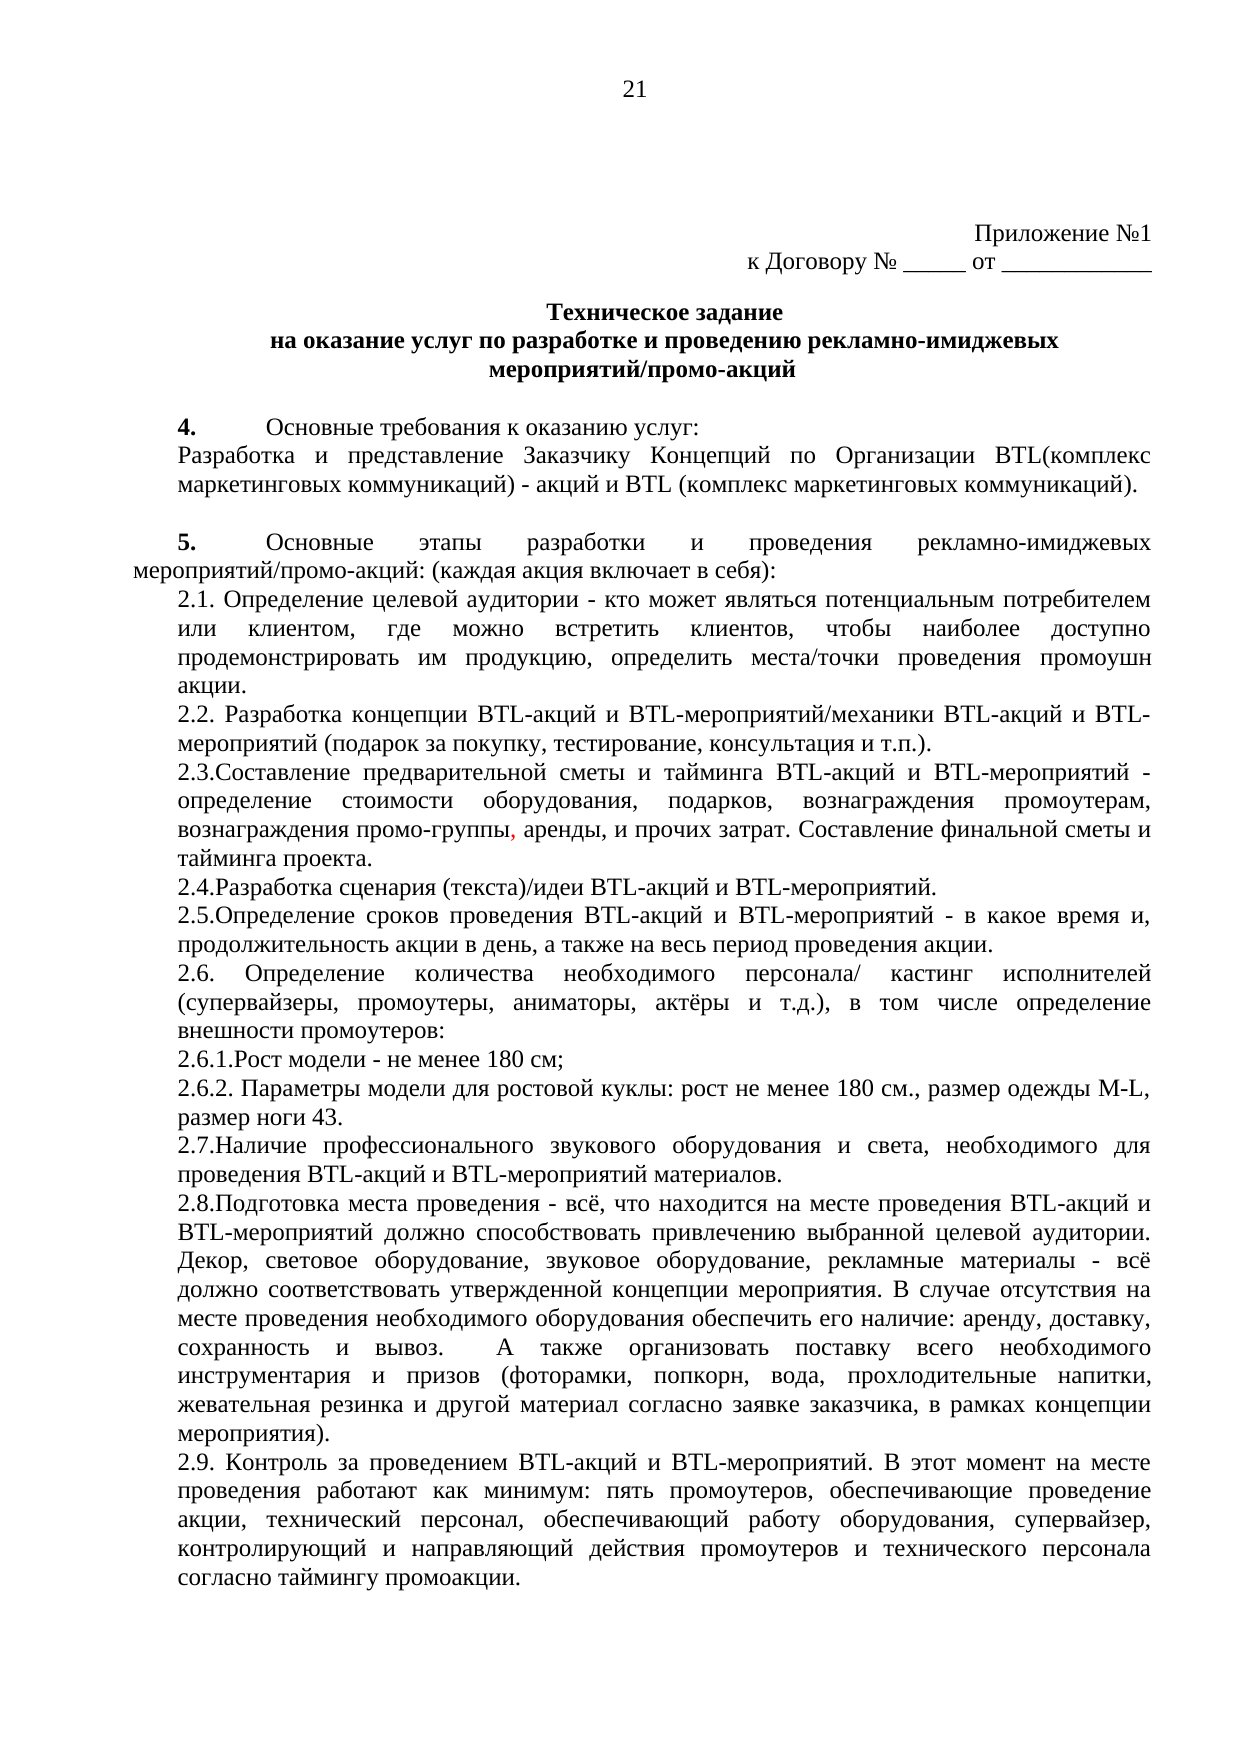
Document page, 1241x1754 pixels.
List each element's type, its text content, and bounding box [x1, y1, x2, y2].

text 2.4.Разработка сценария (текста)/идеи BTL-акций и BTL-мероприятий. [177, 872, 1152, 900]
text Приложение №1 [118, 218, 1152, 246]
text 2.9. Контроль за проведением BTL-акций и BTL-мероприятий. В этот момент на месте проведения работают как минимум: пять промоутеров, обеспечивающие проведение акции, технический персонал, обеспечивающий работу оборудования, супервайзер, контролирующий и направляющий действия промоутеров и технического персонала согласно таймингу промоакции. [177, 1447, 1152, 1590]
list Основные требования к оказанию услуг: [133, 412, 1152, 440]
text 2.6.2. Параметры модели для ростовой куклы: рост не менее 180 см., размер одежды M-L, размер ноги 43. [177, 1073, 1152, 1130]
text Техническое задание [133, 297, 1152, 325]
text 2.6. Определение количества необходимого персонала/ кастинг исполнителей (супервайзеры, промоутеры, аниматоры, актёры и т.д.), в том числе определение внешности промоутеров: [177, 958, 1152, 1044]
text 2.2. Разработка концепции BTL-акций и BTL-мероприятий/механики BTL-акций и BTL-мероприятий (подарок за покупку, тестирование, консультация и т.п.). [177, 699, 1152, 757]
text 2.7.Наличие профессионального звукового оборудования и света, необходимого для проведения BTL-акций и BTL-мероприятий материалов. [177, 1130, 1152, 1188]
text на оказание услуг по разработке и проведению рекламно-имиджевых мероприятий/промо-акций [133, 325, 1152, 383]
list Основные этапы разработки и проведения рекламно-имиджевых мероприятий/промо-акций: (каждая акция включает в себя): [133, 527, 1152, 584]
text 2.6.1.Рост модели - не менее 180 см; [177, 1044, 1152, 1073]
text 2.8.Подготовка места проведения - всё, что находится на месте проведения BTL-акций и BTL-мероприятий должно способствовать привлечению выбранной целевой аудитории. Декор, световое оборудование, звуковое оборудование, рекламные материалы - всё должно соответствовать утвержденной концепции мероприятия. В случае отсутствия на месте проведения необходимого оборудования обеспечить его наличие: аренду, доставку, сохранность и вывоз. А также организовать поставку всего необходимого инструментария и призов (фоторамки, попкорн, вода, прохлодительные напитки, жевательная резинка и другой материал согласно заявке заказчика, в рамках концепции мероприятия). [177, 1188, 1152, 1447]
text Разработка и представление Заказчику Концепций по Организации BTL(комплекс маркетинговых коммуникаций) - акций и BTL (комплекс маркетинговых коммуникаций). [177, 440, 1152, 498]
text к Договору № _____ от ____________ [118, 246, 1152, 275]
text 2.1. Определение целевой аудитории - кто может являться потенциальным потребителем или клиентом, где можно встретить клиентов, чтобы наиболее доступно продемонстрировать им продукцию, определить места/точки проведения промоушн акции. [177, 584, 1152, 699]
text 2.3.Составление предварительной сметы и тайминга BTL-акций и BTL-мероприятий - определение стоимости оборудования, подарков, вознаграждения промоутерам, вознаграждения промо-группы, аренды, и прочих затрат. Составление финальной сметы и тайминга проекта. [177, 757, 1152, 872]
text 2.5.Определение сроков проведения BTL-акций и BTL-мероприятий - в какое время и, продолжительность акции в день, а также на весь период проведения акции. [177, 900, 1152, 958]
